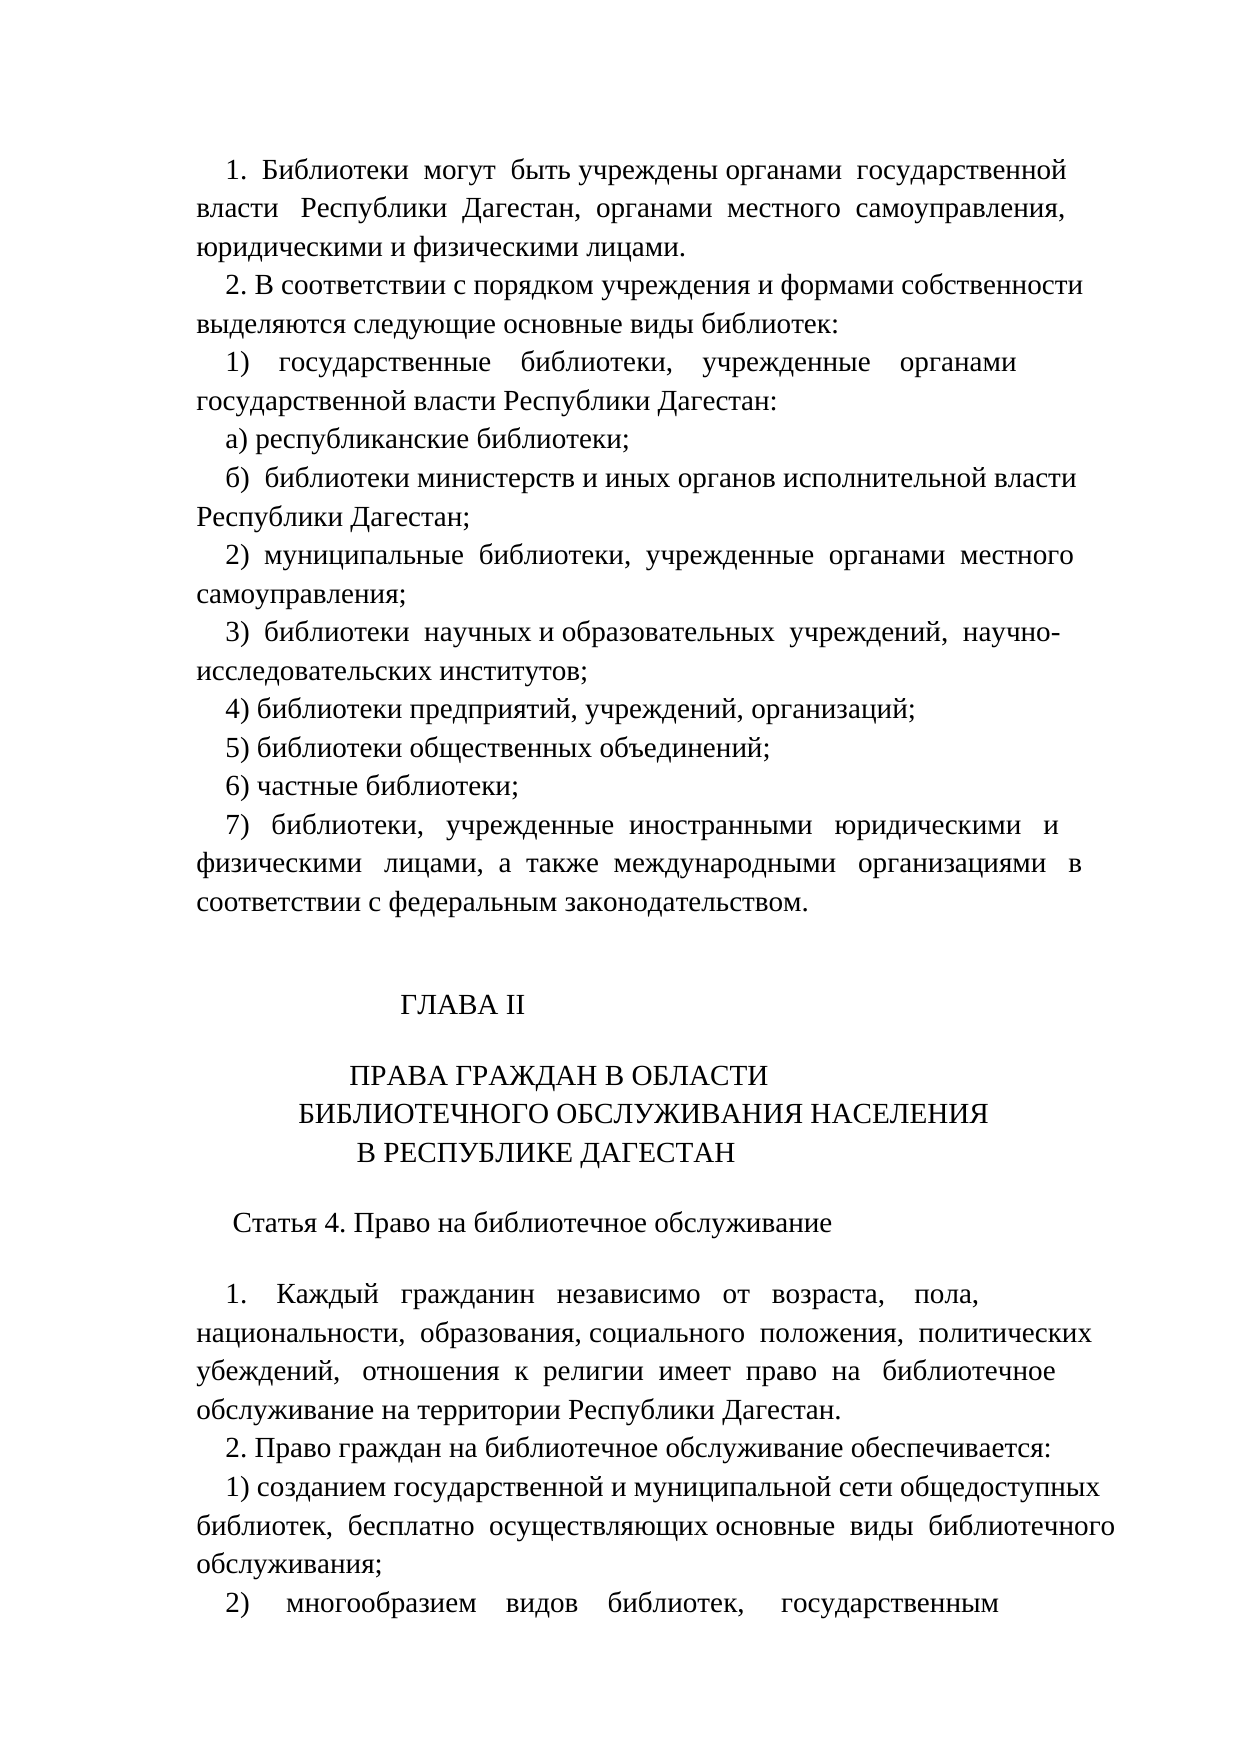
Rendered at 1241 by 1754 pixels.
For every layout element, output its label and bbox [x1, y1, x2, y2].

table_header [173, 118, 1156, 1624]
